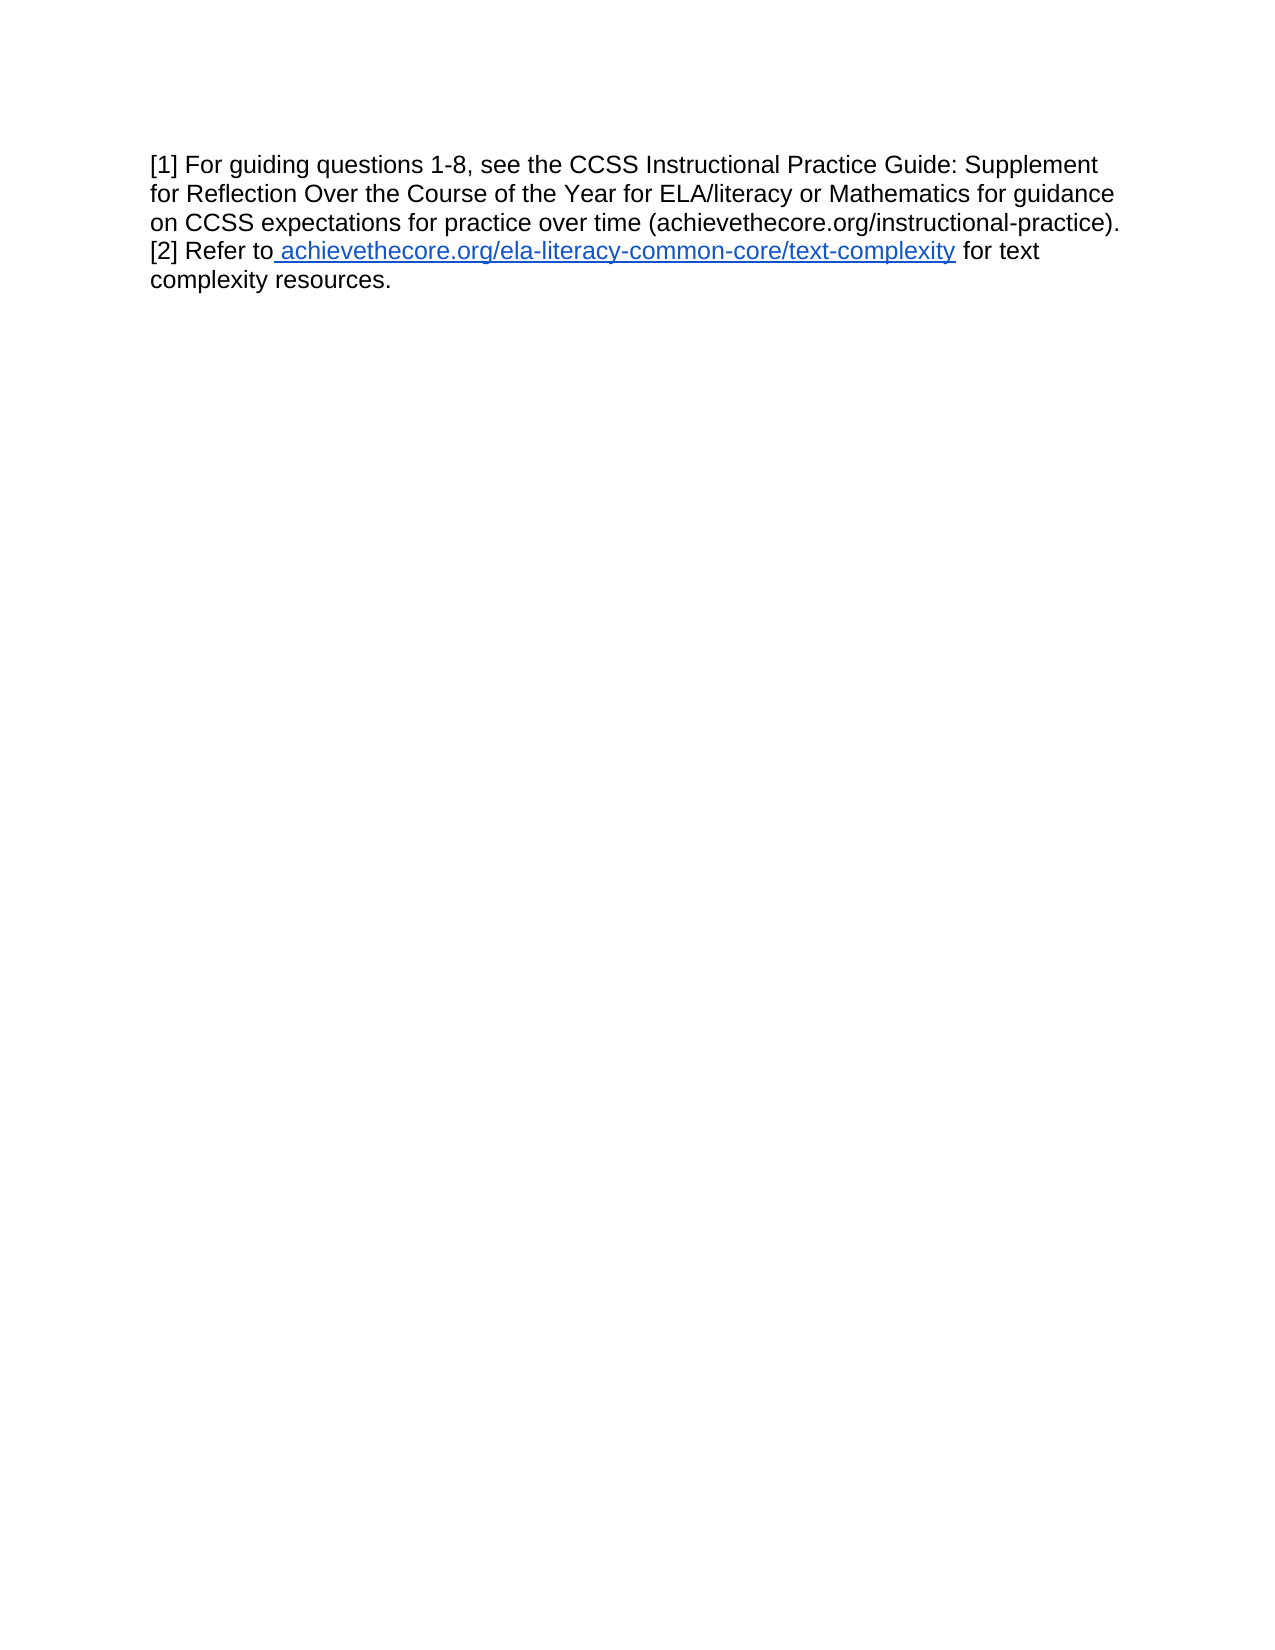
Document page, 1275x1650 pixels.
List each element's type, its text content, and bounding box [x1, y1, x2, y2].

text [2] Refer to achievethecore.org/ela-literacy-common-core/text-complexity for text complexity resources. [150, 236, 1125, 294]
text [1] For guiding questions 1-8, see the CCSS Instructional Practice Guide: Supplement for Reflection Over the Course of the Year for ELA/literacy or Mathematics for guidance on CCSS expectations for practice over time (achievethecore.org/instructional-practice). [150, 150, 1125, 236]
